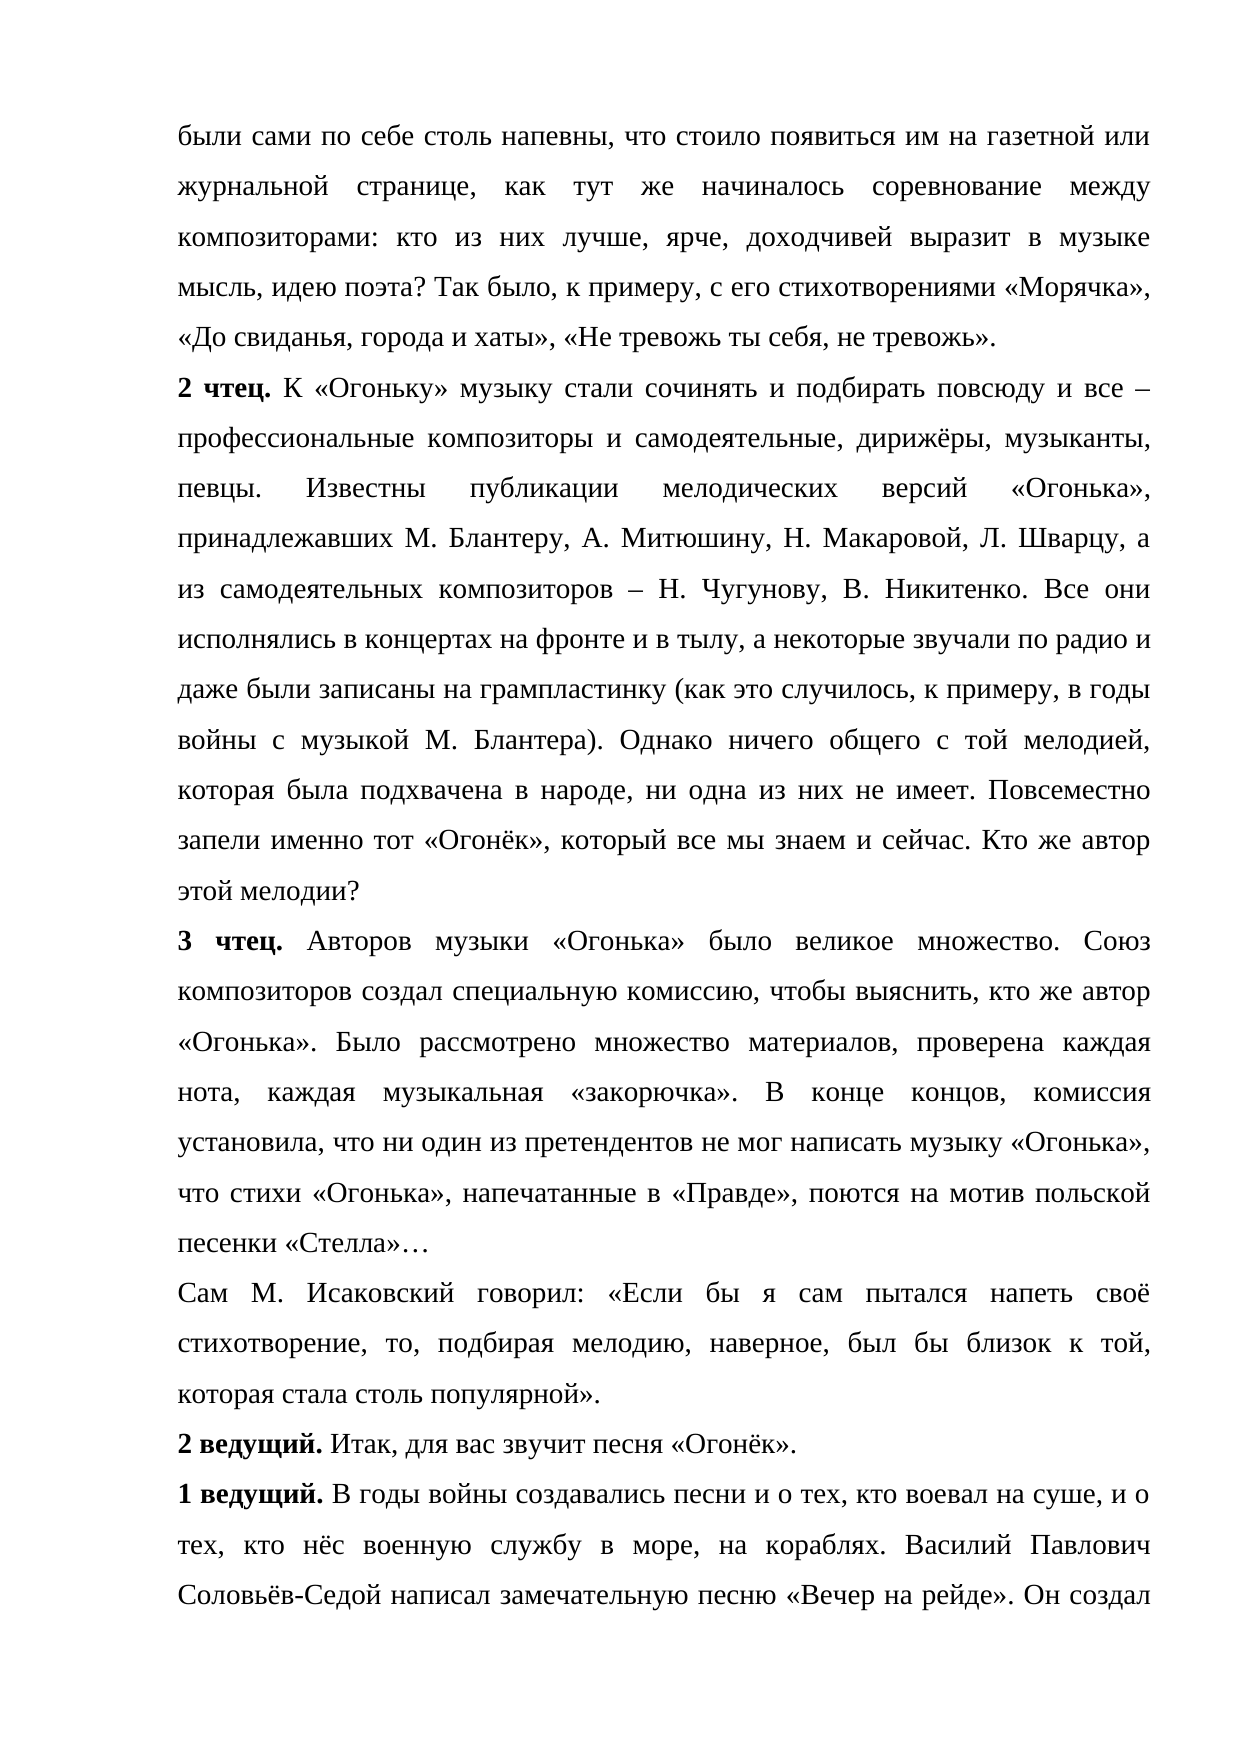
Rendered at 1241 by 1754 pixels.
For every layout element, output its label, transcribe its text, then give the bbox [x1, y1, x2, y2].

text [177, 118, 1152, 353]
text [177, 1477, 1152, 1611]
text 3 чтец. Авторов музыки «Огонька» было великое множество. Союз композиторов создал специальную комиссию, чтобы выяснить, кто же автор «Огонька». Было рассмотрено множество материалов, проверена каждая нота, каждая музыкальная «закорючка». В конце концов, комиссия установила, что ни один из претендентов не мог написать музыку «Огонька», что стихи «Огонька», напечатанные в «Правде», поются на мотив польской песенки «Стелла»… [177, 923, 1152, 1258]
text 2 чтец. К «Огоньку» музыку стали сочинять и подбирать повсюду и все – профессиональные композиторы и самодеятельные, дирижёры, музыканты, певцы. Известны публикации мелодических версий «Огонька», принадлежавших М. Блантеру, А. Митюшину, Н. Макаровой, Л. Шварцу, а из самодеятельных композиторов – Н. Чугунову, В. Никитенко. Все они исполнялись в концертах на фронте и в тылу, а некоторые звучали по радио и даже были записаны на грампластинку (как это случилось, к примеру, в годы войны с музыкой М. Блантера). Однако ничего общего с той мелодией, которая была подхвачена в народе, ни одна из них не имеет. Повсеместно запели именно тот «Огонёк», который все мы знаем и сейчас. Кто же автор этой мелодии? [177, 370, 1152, 906]
text Сам М. Исаковский говорил: «Если бы я сам пытался напеть своё стихотворение, то, подбирая мелодию, наверное, был бы близок к той, которая стала столь популярной». [177, 1275, 1152, 1409]
text 2 ведущий. Итак, для вас звучит песня «Огонёк». [177, 1426, 1152, 1460]
